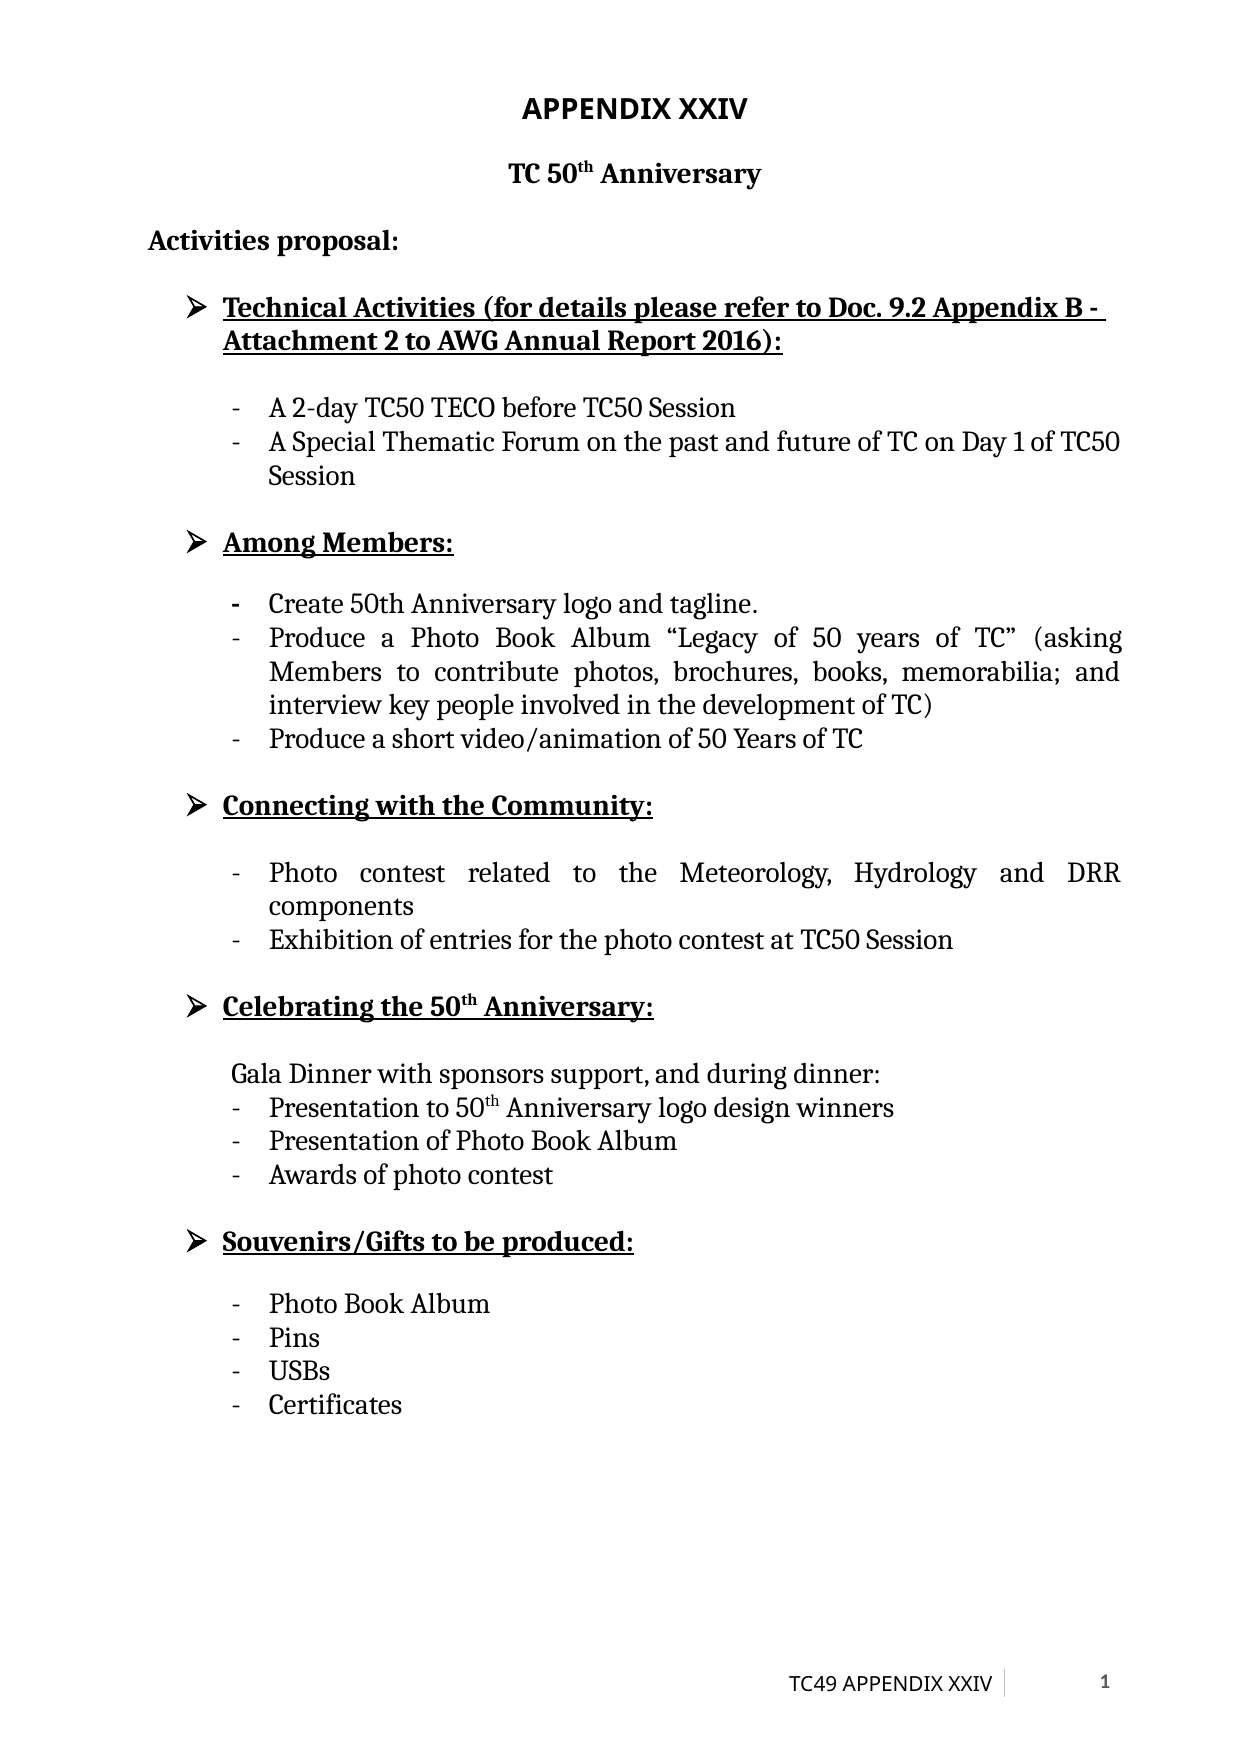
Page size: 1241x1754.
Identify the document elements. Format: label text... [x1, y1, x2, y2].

list Photo Book Album [231, 1287, 1122, 1321]
list Souvenirs/Gifts to be produced: [185, 1225, 1122, 1258]
list Technical Activities (for details please refer to Doc. 9.2 Appendix B - Attachment 2 to AWG Annual Report 2016): [185, 291, 1122, 358]
list Connecting with the Community: [185, 789, 1122, 822]
list A 2-day TC50 TECO before TC50 Session [231, 392, 1122, 425]
list Photo contest related to the Meteorology, Hydrology and DRR components [231, 856, 1122, 923]
list Pins [231, 1321, 1122, 1354]
text Activities proposal: [148, 224, 1122, 257]
list Presentation of Photo Book Album [231, 1124, 1122, 1158]
list Produce a short video/animation of 50 Years of TC [231, 722, 1122, 755]
list Awards of photo contest [231, 1158, 1122, 1191]
text APPENDIX XXIV [148, 89, 1122, 128]
text TC 50th Anniversary [148, 157, 1122, 190]
text Gala Dinner with sponsors support, and during dinner: [148, 1057, 1122, 1091]
list Exhibition of entries for the photo contest at TC50 Session [231, 923, 1122, 957]
list Celebrating the 50th Anniversary: [185, 990, 1122, 1024]
list Produce a Photo Book Album “Legacy of 50 years of TC” (asking Members to contribute photos, brochures, books, memorabilia; and interview key people involved in the development of TC) [231, 621, 1122, 722]
list Presentation to 50th Anniversary logo design winners [231, 1091, 1122, 1124]
list Create 50th Anniversary logo and tagline. [231, 588, 1122, 621]
list USBs [231, 1354, 1122, 1388]
list Certificates [231, 1388, 1122, 1421]
list Among Members: [185, 526, 1122, 588]
list A Special Thematic Forum on the past and future of TC on Day 1 of TC50 Session [231, 425, 1122, 492]
